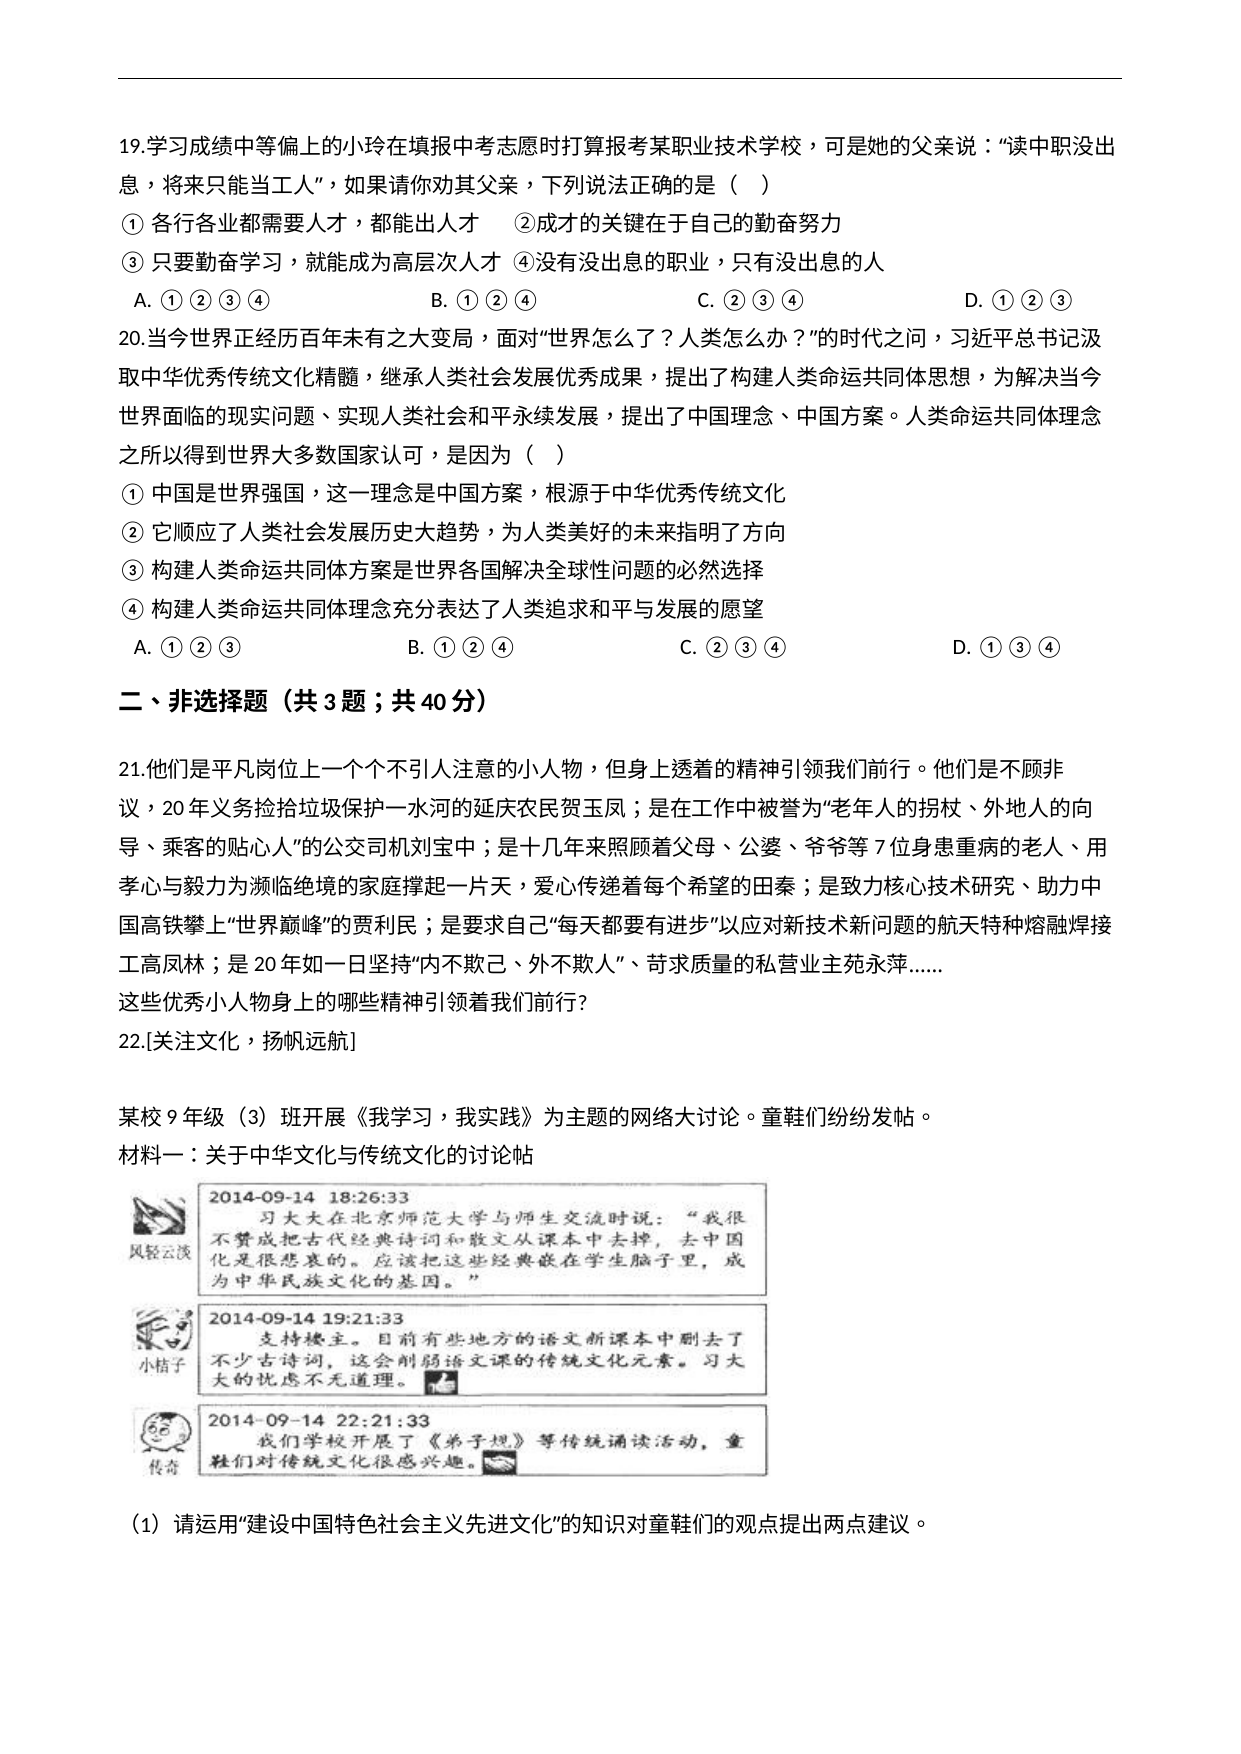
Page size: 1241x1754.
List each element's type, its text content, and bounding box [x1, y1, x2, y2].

text 19.学习成绩中等偏上的小玲在填报中考志愿时打算报考某职业技术学校，可是她的父亲说：“读中职没出息，将来只能当工人”，如果请你劝其父亲，下列说法正确的是（ ） [118, 129, 1122, 201]
text 二、非选择题（共3题；共40分） [118, 668, 1122, 733]
text ②它顺应了人类社会发展历史大趋势，为人类美好的未来指明了方向 [118, 515, 1122, 548]
text A. ①②③ B. ①②④ C. ②③④ D. ①③④ [134, 631, 1122, 663]
text ③构建人类命运共同体方案是世界各国解决全球性问题的必然选择 [118, 554, 1122, 586]
text ①各行各业都需要人才，都能出人才 ②成才的关键在于自己的勤奋努力 [118, 207, 1122, 239]
text ④构建人类命运共同体理念充分表达了人类追求和平与发展的愿望 [118, 592, 1122, 625]
text ③只要勤奋学习，就能成为高层次人才 ④没有没出息的职业，只有没出息的人 [118, 245, 1122, 278]
text 这些优秀小人物身上的哪些精神引领着我们前行? [118, 986, 1122, 1018]
text 21.他们是平凡岗位上一个个不引人注意的小人物，但身上透着的精神引领我们前行。他们是不顾非议，20年义务捡拾垃圾保护一水河的延庆农民贺玉凤；是在工作中被誉为“老年人的拐杖、外地人的向导、乘客的贴心人”的公交司机刘宝中；是十几年来照顾着父母、公婆、爷爷等7位身患重病的老人、用孝心与毅力为濒临绝境的家庭撑起一片天，爱心传递着每个希望的田秦；是致力核心技术研究、助力中国高铁攀上“世界巅峰”的贾利民；是要求自己“每天都要有进步”以应对新技术新问题的航天特种熔融焊接工高凤林；是20年如一日坚持“内不欺己、外不欺人”、苛求质量的私营业主苑永萍…… [118, 753, 1122, 980]
text （1）请运用“建设中国特色社会主义先进文化”的知识对童鞋们的观点提出两点建议。 [118, 1508, 1122, 1540]
text 某校9年级（3）班开展《我学习，我实践》为主题的网络大讨论。童鞋们纷纷发帖。 [118, 1101, 1122, 1133]
text A. ①②③④ B. ①②④ C. ②③④ D. ①②③ [134, 284, 1122, 316]
picture [118, 1177, 775, 1483]
text 20.当今世界正经历百年未有之大变局，面对“世界怎么了？人类怎么办？”的时代之问，习近平总书记汲取中华优秀传统文化精髓，继承人类社会发展优秀成果，提出了构建人类命运共同体思想，为解决当今世界面临的现实问题、实现人类社会和平永续发展，提出了中国理念、中国方案。人类命运共同体理念之所以得到世界大多数国家认可，是因为（ ） [118, 322, 1122, 471]
text ①中国是世界强国，这一理念是中国方案，根源于中华优秀传统文化 [118, 477, 1122, 509]
text 材料一：关于中华文化与传统文化的讨论帖 [118, 1139, 1122, 1172]
text 22.[关注文化，扬帆远航] [118, 1024, 1122, 1057]
